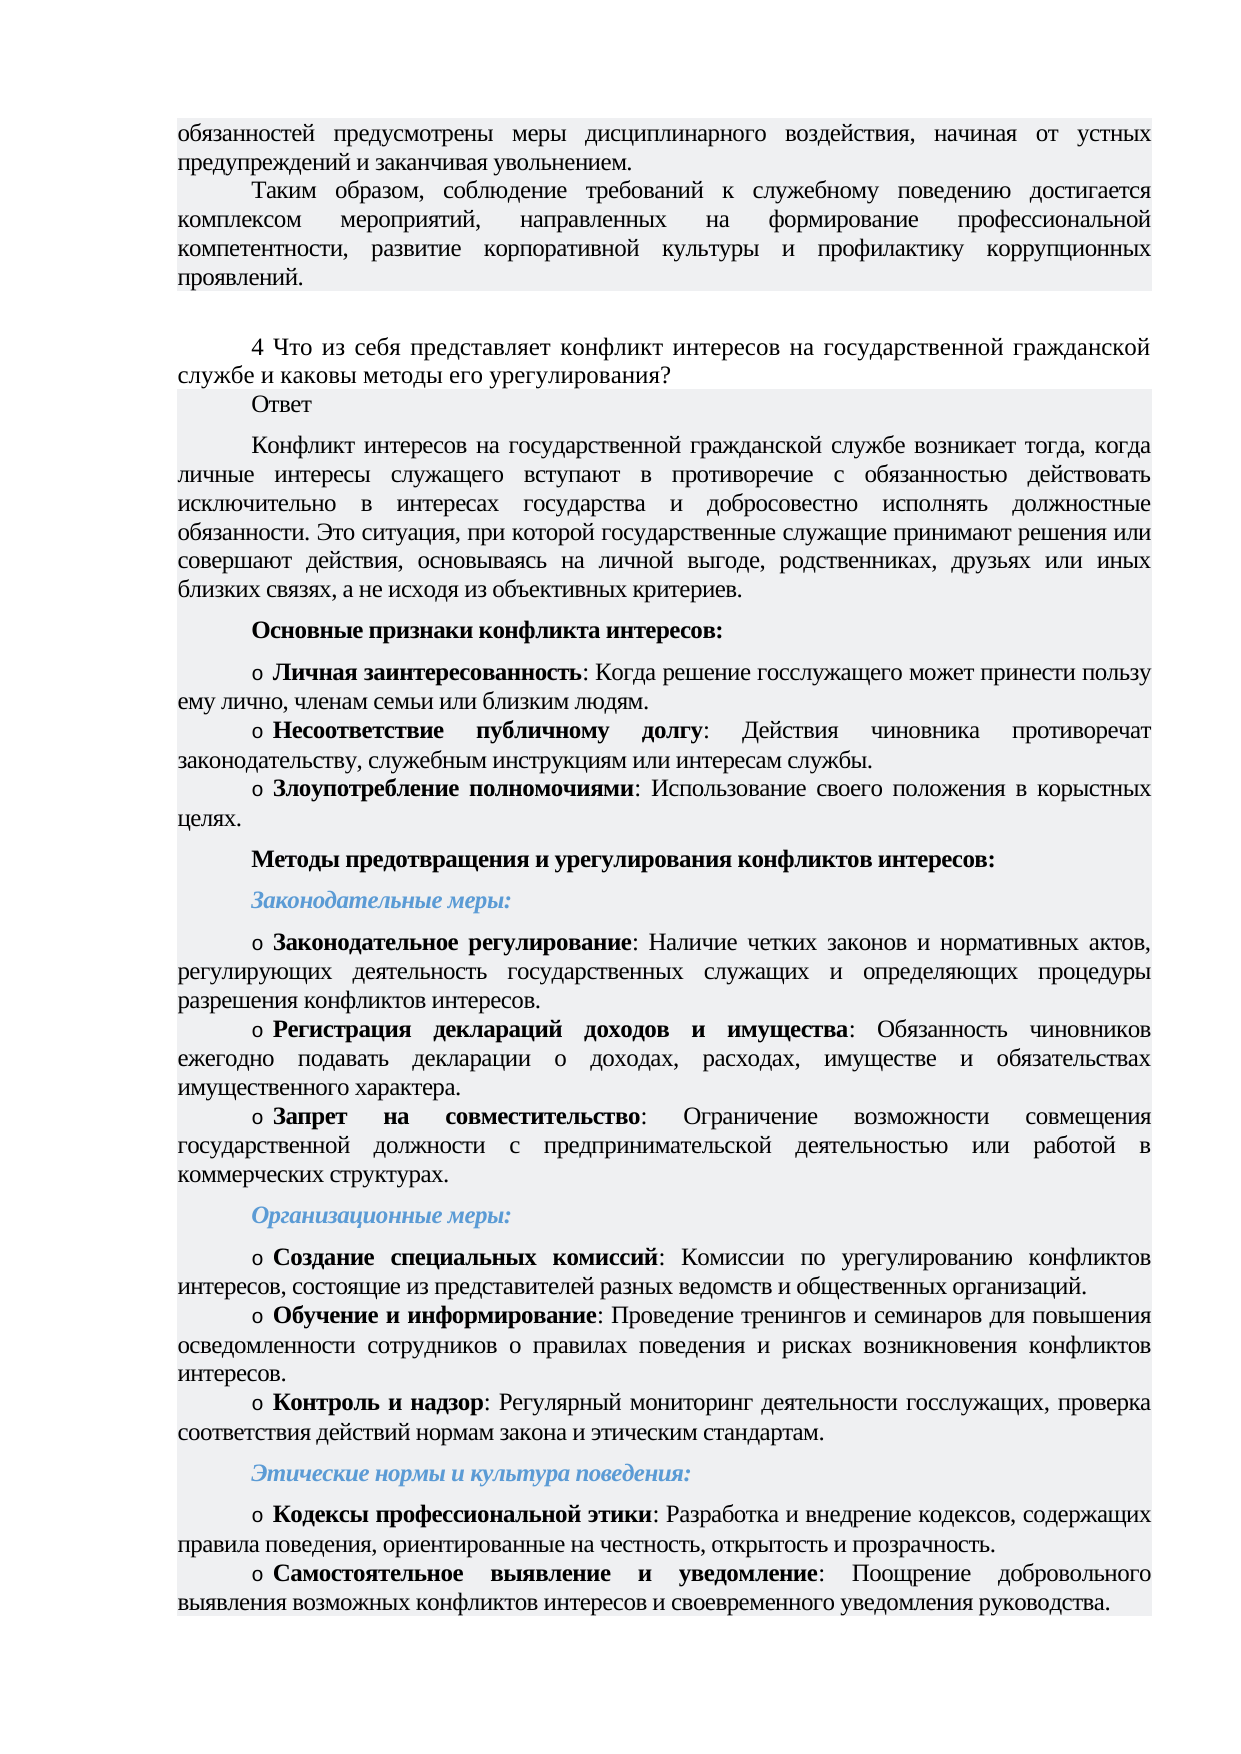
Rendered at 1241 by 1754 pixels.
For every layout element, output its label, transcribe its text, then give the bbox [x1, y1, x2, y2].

text 4 Что из себя представляет конфликт интересов на государственной гражданской службе и каковы методы его урегулирования? [177, 332, 1152, 389]
subtitle Методы предотвращения и урегулирования конфликтов интересов: [177, 844, 1152, 873]
subtitle Основные признаки конфликта интересов: [177, 616, 1152, 644]
list Обучение и информирование: Проведение тренингов и семинаров для повышения осведомленности сотрудников о правилах поведения и рисках возникновения конфликтов интересов. [177, 1300, 1152, 1387]
text Конфликт интересов на государственной гражданской службе возникает тогда, когда личные интересы служащего вступают в противоречие с обязанностью действовать исключительно в интересах государства и добросовестно исполнять должностные обязанности. Это ситуация, при которой государственные служащие принимают решения или совершают действия, основываясь на личной выгоде, родственниках, друзьях или иных близких связях, а не исходя из объективных критериев. [177, 431, 1152, 603]
subtitle Этические нормы и культура поведения: [177, 1458, 1152, 1487]
list Контроль и надзор: Регулярный мониторинг деятельности госслужащих, проверка соответствия действий нормам закона и этическим стандартам. [177, 1387, 1152, 1446]
list Законодательное регулирование: Наличие четких законов и нормативных актов, регулирующих деятельность государственных служащих и определяющих процедуры разрешения конфликтов интересов. [177, 927, 1152, 1014]
text Ответ [177, 389, 1152, 418]
subtitle Законодательные меры: [177, 886, 1152, 914]
list Несоответствие публичному долгу: Действия чиновника противоречат законодательству, служебным инструкциям или интересам службы. [177, 715, 1152, 773]
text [177, 118, 1152, 176]
list Регистрация деклараций доходов и имущества: Обязанность чиновников ежегодно подавать декларации о доходах, расходах, имуществе и обязательствах имущественного характера. [177, 1014, 1152, 1101]
text Таким образом, соблюдение требований к служебному поведению достигается комплексом мероприятий, направленных на формирование профессиональной компетентности, развитие корпоративной культуры и профилактику коррупционных проявлений. [177, 176, 1152, 291]
list Кодексы профессиональной этики: Разработка и внедрение кодексов, содержащих правила поведения, ориентированные на честность, открытость и прозрачность. [177, 1499, 1152, 1558]
list Самостоятельное выявление и уведомление: Поощрение добровольного выявления возможных конфликтов интересов и своевременного уведомления руководства. [177, 1558, 1152, 1616]
list Создание специальных комиссий: Комиссии по урегулированию конфликтов интересов, состоящие из представителей разных ведомств и общественных организаций. [177, 1242, 1152, 1300]
list Личная заинтересованность: Когда решение госслужащего может принести пользу ему лично, членам семьи или близким людям. [177, 657, 1152, 715]
list Запрет на совместительство: Ограничение возможности совмещения государственной должности с предпринимательской деятельностью или работой в коммерческих структурах. [177, 1101, 1152, 1188]
list Злоупотребление полномочиями: Использование своего положения в корыстных целях. [177, 773, 1152, 832]
subtitle Организационные меры: [177, 1201, 1152, 1229]
